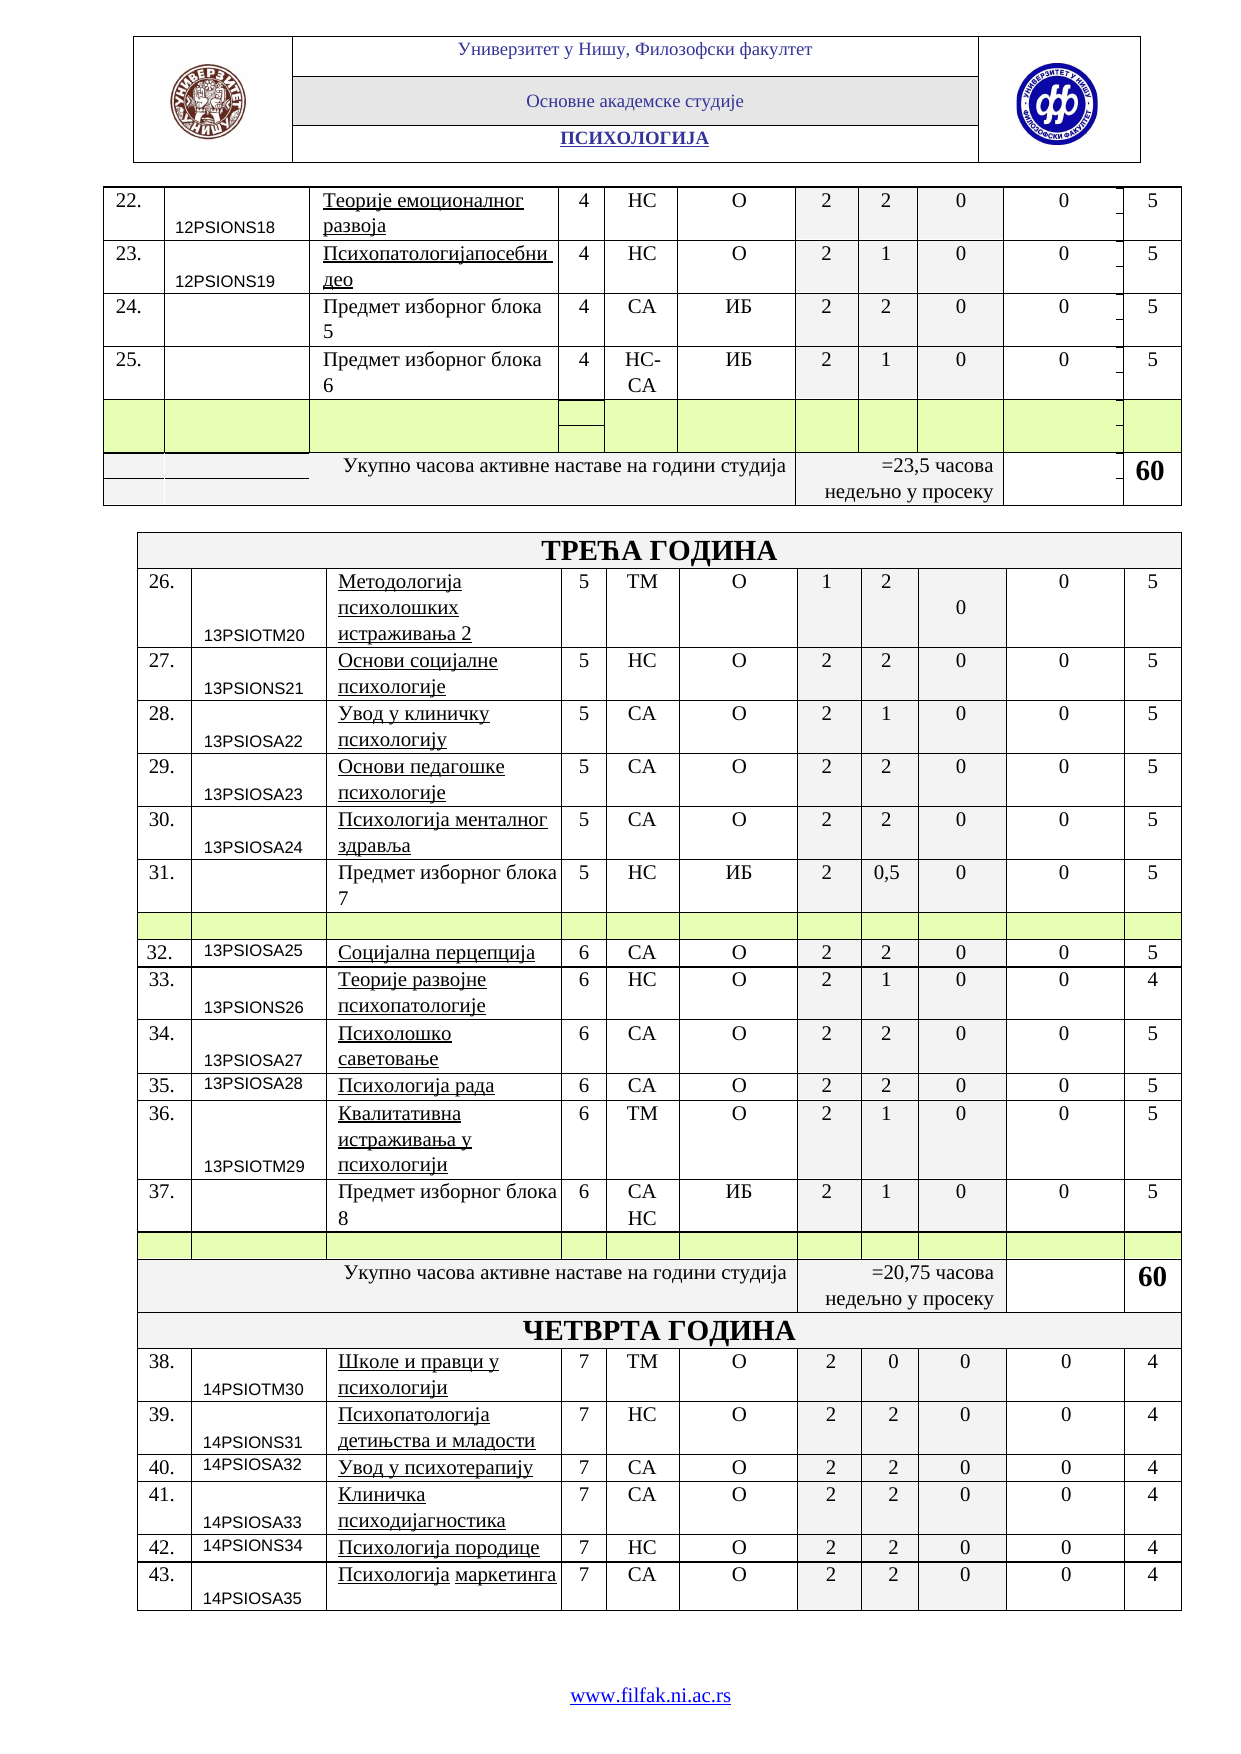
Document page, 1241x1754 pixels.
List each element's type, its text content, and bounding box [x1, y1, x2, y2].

table_cell 2 [798, 807, 861, 859]
table_header ТРЕЋА ГОДИНА [138, 533, 1181, 568]
table_cell О [680, 968, 797, 1019]
table_cell 12PSIONS19 [165, 241, 309, 292]
table_cell 0 [862, 1349, 918, 1401]
table_cell 0 [918, 241, 1003, 292]
table_cell [1125, 1233, 1181, 1258]
table_cell 2 [862, 940, 918, 966]
table_cell СА [605, 294, 677, 346]
table_cell О [680, 807, 797, 859]
table_cell [607, 1233, 679, 1258]
table_cell 14PSIOSA32 [192, 1455, 326, 1481]
table_cell Укупно часова активне наставе на години студија [138, 1260, 797, 1312]
table_cell СА [607, 807, 679, 859]
table_cell [1116, 401, 1123, 425]
table_cell 13PSIOTM20 [192, 569, 326, 647]
table_cell 5 [1125, 701, 1181, 753]
table_cell 2 [798, 1535, 861, 1561]
table_cell [310, 400, 558, 452]
table_cell Предмет изборног блока 7 [327, 860, 561, 912]
table_cell 5 [562, 569, 606, 647]
table_cell [327, 913, 561, 939]
table_cell [562, 913, 606, 939]
table_cell 4 [1125, 1349, 1181, 1401]
table_cell [192, 1233, 326, 1258]
table_cell [1004, 453, 1116, 504]
table_cell 6 [562, 1020, 606, 1072]
table_cell 13PSIOSA25 [192, 940, 326, 966]
table_cell 2 [862, 754, 918, 806]
table_cell [1116, 242, 1123, 266]
table_cell ИБ [680, 860, 797, 912]
table_cell 0 [1004, 241, 1116, 292]
table_cell 29. [138, 754, 191, 806]
table_cell 60 [1124, 453, 1181, 504]
table_cell 4 [559, 347, 604, 398]
table_cell 0 [919, 1563, 1006, 1610]
table_cell 2 [796, 188, 858, 239]
table_cell 2 [796, 241, 858, 292]
table_cell [1116, 320, 1123, 346]
table_cell [862, 1233, 918, 1258]
table_cell СА [607, 1074, 679, 1099]
table_cell О [680, 701, 797, 753]
table_cell [192, 860, 326, 912]
table_cell 1 [862, 968, 918, 1019]
table_cell О [680, 1563, 797, 1610]
table_cell СА [607, 940, 679, 966]
table_cell [104, 479, 164, 504]
table_cell 28. [138, 701, 191, 753]
table_cell 7 [562, 1455, 606, 1481]
table_cell 41. [138, 1482, 191, 1534]
table_cell 2 [862, 1482, 918, 1534]
table_cell [1125, 913, 1181, 939]
table_cell НС- СА [605, 347, 677, 398]
table_cell [919, 1233, 1006, 1258]
table_cell 7 [562, 1563, 606, 1610]
table_cell 7 [562, 1349, 606, 1401]
table_cell [1116, 479, 1123, 504]
table_cell [1007, 1233, 1124, 1258]
table_cell [1007, 913, 1124, 939]
table_cell 43. [138, 1563, 191, 1610]
table_cell 2 [862, 569, 918, 647]
table_cell Предмет изборног блока 6 [310, 347, 558, 398]
table_cell 5 [1125, 1101, 1181, 1178]
table_cell 13PSIOTM29 [192, 1101, 326, 1178]
table_cell СА [607, 1482, 679, 1534]
table_cell [165, 479, 309, 504]
table_cell 22. [104, 188, 164, 239]
table_cell Укупно часова активне наставе на години студија [309, 453, 795, 504]
table_cell 5 [1124, 347, 1181, 398]
table_cell Методологија психолошких истраживања 2 [327, 569, 561, 647]
table_cell [165, 294, 309, 346]
table_cell 0 [919, 1535, 1006, 1561]
table_cell 35. [138, 1074, 191, 1099]
table_cell 0 [1007, 1535, 1124, 1561]
table_cell 0 [919, 648, 1006, 700]
table_cell 0 [1007, 1402, 1124, 1454]
table_cell 2 [798, 1074, 861, 1099]
table_cell 2 [798, 1101, 861, 1178]
table_cell 7 [562, 1535, 606, 1561]
table_cell 5 [1125, 1180, 1181, 1231]
table_cell Теорије развојне психопатологије [327, 968, 561, 1019]
table_cell 2 [862, 1535, 918, 1561]
table_cell 13PSIOSA28 [192, 1074, 326, 1099]
table_cell О [680, 1349, 797, 1401]
table_cell 0 [919, 940, 1006, 966]
table_cell 0 [1007, 1349, 1124, 1401]
table_cell 0 [1007, 1020, 1124, 1072]
table_cell [104, 454, 164, 478]
table_cell 0 [1004, 347, 1116, 398]
table_cell [192, 913, 326, 939]
table_cell 0 [1007, 701, 1124, 753]
table_cell 14PSIOSA35 [192, 1563, 326, 1610]
table_cell Основи педагошке психологије [327, 754, 561, 806]
table_cell 0 [919, 860, 1006, 912]
table_cell 37. [138, 1180, 191, 1231]
table_cell СА [607, 701, 679, 753]
table_cell [798, 913, 861, 939]
table_cell 6 [562, 940, 606, 966]
table_cell 0 [1007, 1101, 1124, 1178]
table_cell [919, 913, 1006, 939]
table_cell 7 [562, 1482, 606, 1534]
table_cell О [678, 188, 795, 239]
table_cell О [678, 241, 795, 292]
table_cell ИБ [678, 347, 795, 398]
table_cell 5 [562, 754, 606, 806]
table_cell 0 [919, 701, 1006, 753]
table_cell Предмет изборног блока 5 [310, 294, 558, 346]
table_cell 2 [798, 940, 861, 966]
table_cell СА [607, 754, 679, 806]
table_cell Психологија рада [327, 1074, 561, 1099]
table_cell 0 [1007, 1482, 1124, 1534]
table_cell =20,75 часова недељно у просеку [798, 1260, 1006, 1312]
table_cell 0 [1007, 754, 1124, 806]
table_cell О [680, 1074, 797, 1099]
table_cell 0 [918, 347, 1003, 398]
table_cell НС [607, 860, 679, 912]
table_cell [138, 913, 191, 939]
table_cell 40. [138, 1455, 191, 1481]
table_cell [165, 347, 309, 398]
table_cell О [680, 1020, 797, 1072]
table_cell 0 [1007, 569, 1124, 647]
table_cell 14PSIOSA33 [192, 1482, 326, 1534]
table_cell 5 [562, 701, 606, 753]
table_cell [1116, 267, 1123, 292]
table_cell 5 [1124, 294, 1181, 346]
table_cell 0 [1007, 860, 1124, 912]
table_cell ЧЕТВРТА ГОДИНА [138, 1313, 1181, 1348]
table_cell 13PSIOSA23 [192, 754, 326, 806]
table_cell Социјална перцепција [327, 940, 561, 966]
table_cell 2 [862, 1074, 918, 1099]
table_cell НС [607, 1535, 679, 1561]
table_cell 26. [138, 569, 191, 647]
table_cell 42. [138, 1535, 191, 1561]
table_cell 2 [862, 1402, 918, 1454]
table_cell [1116, 214, 1123, 239]
table_cell 2 [798, 701, 861, 753]
table_cell 5 [1124, 241, 1181, 292]
table_cell 0 [1007, 1563, 1124, 1610]
table_cell =23,5 часова недељно у просеку [796, 453, 1003, 504]
table_cell 1 [798, 569, 861, 647]
table_cell 14PSIONS34 [192, 1535, 326, 1561]
table_cell 0 [1007, 940, 1124, 966]
table_cell 0 [918, 188, 1003, 239]
table_cell 2 [798, 1402, 861, 1454]
table_cell 4 [1125, 968, 1181, 1019]
table_cell [605, 400, 677, 452]
table_cell Увод у психотерапију [327, 1455, 561, 1481]
table_cell 0 [919, 1101, 1006, 1178]
table_cell НС [607, 1402, 679, 1454]
table_cell 0 [1007, 1074, 1124, 1099]
table_cell 0 [919, 1349, 1006, 1401]
table_cell 39. [138, 1402, 191, 1454]
table_cell 0 [1007, 807, 1124, 859]
table_cell 2 [862, 648, 918, 700]
table_cell 24. [104, 294, 164, 346]
table_cell НС [605, 188, 677, 239]
table_cell 0 [1007, 1180, 1124, 1231]
table_cell 30. [138, 807, 191, 859]
table_cell Предмет изборног блока 8 [327, 1180, 561, 1231]
table_cell 5 [1125, 860, 1181, 912]
table_cell [165, 400, 309, 452]
table_cell 2 [798, 648, 861, 700]
table_cell Психологија менталног здравља [327, 807, 561, 859]
table_cell 4 [1125, 1455, 1181, 1481]
table_cell [796, 400, 858, 452]
table_cell 5 [1125, 1020, 1181, 1072]
table_cell 32. [138, 940, 191, 966]
table_cell 7 [562, 1402, 606, 1454]
table_cell 6 [562, 1101, 606, 1178]
table_cell 1 [862, 1180, 918, 1231]
table_cell НС [605, 241, 677, 292]
table_cell Психолошко саветовање [327, 1020, 561, 1072]
table_cell 5 [1125, 940, 1181, 966]
table_cell [165, 454, 309, 478]
table_cell 2 [798, 1349, 861, 1401]
table_cell 6 [562, 1074, 606, 1099]
table_cell 4 [1125, 1563, 1181, 1610]
table_cell 0 [919, 807, 1006, 859]
picture [1016, 63, 1098, 145]
table_cell [859, 400, 917, 452]
table_cell 1 [862, 701, 918, 753]
table_cell [798, 1233, 861, 1258]
table_cell 0 [919, 754, 1006, 806]
table_cell 0 [1004, 188, 1116, 239]
table_cell 0 [1007, 648, 1124, 700]
table_cell 5 [1125, 569, 1181, 647]
table_cell 0 [919, 968, 1006, 1019]
table_cell О [680, 1101, 797, 1178]
table_cell 25. [104, 347, 164, 398]
table_cell [862, 913, 918, 939]
table_cell [1116, 426, 1123, 452]
table_cell 2 [798, 860, 861, 912]
table_cell 4 [559, 188, 604, 239]
table_cell 6 [562, 968, 606, 1019]
table_cell 2 [862, 807, 918, 859]
table_cell 4 [559, 241, 604, 292]
table_cell СА НС [607, 1180, 679, 1231]
table_cell 1 [862, 1101, 918, 1178]
table_cell 6 [562, 1180, 606, 1231]
table_cell 13PSIONS21 [192, 648, 326, 700]
table_cell 2 [798, 1482, 861, 1534]
table_cell 36. [138, 1101, 191, 1178]
table_cell 2 [859, 188, 917, 239]
table_cell 2 [862, 1020, 918, 1072]
table_cell 0 [919, 1020, 1006, 1072]
table_cell СА [607, 1020, 679, 1072]
table_cell 2 [859, 294, 917, 346]
table_cell 27. [138, 648, 191, 700]
table_cell 12PSIONS18 [165, 188, 309, 239]
table_cell 13PSIONS26 [192, 968, 326, 1019]
table_cell [1124, 400, 1181, 452]
table_cell 0 [919, 1180, 1006, 1231]
table_cell 2 [796, 294, 858, 346]
table_cell [1004, 400, 1116, 452]
table_cell Увод у клиничку психологију [327, 701, 561, 753]
table_cell [559, 401, 604, 425]
table_cell Психологија маркетинга [327, 1563, 561, 1610]
table_cell [918, 400, 1003, 452]
table_cell [138, 1233, 191, 1258]
table_cell [680, 1233, 797, 1258]
table_cell 34. [138, 1020, 191, 1072]
table_cell ИБ [680, 1180, 797, 1231]
table_cell 0 [1007, 968, 1124, 1019]
table_cell [1116, 348, 1123, 372]
table_cell 1 [859, 241, 917, 292]
table_cell 0 [919, 1482, 1006, 1534]
table_cell О [680, 569, 797, 647]
table_cell [1007, 1260, 1124, 1312]
table_cell [327, 1233, 561, 1258]
table_cell [1116, 295, 1123, 319]
picture [168, 63, 248, 142]
table_cell 2 [798, 754, 861, 806]
table_cell ИБ [678, 294, 795, 346]
table_cell О [680, 754, 797, 806]
table_cell СА [607, 1563, 679, 1610]
table_cell 13PSIOSA27 [192, 1020, 326, 1072]
table_cell 38. [138, 1349, 191, 1401]
table_cell 4 [1125, 1535, 1181, 1561]
table_cell Теорије емоционалног развоја [310, 188, 558, 239]
table_cell [1116, 189, 1123, 213]
table_cell 5 [1124, 188, 1181, 239]
table_cell Основи социјалне психологије [327, 648, 561, 700]
table_cell 4 [1125, 1402, 1181, 1454]
table_cell ТМ [607, 569, 679, 647]
table_cell 60 [1125, 1260, 1181, 1312]
table_cell 0,5 [862, 860, 918, 912]
table_cell [562, 1233, 606, 1258]
table_cell О [680, 1535, 797, 1561]
table_cell 5 [1125, 807, 1181, 859]
table_cell 2 [796, 347, 858, 398]
table_cell Клиничка психодијагностика [327, 1482, 561, 1534]
table_cell НС [607, 648, 679, 700]
table_cell 31. [138, 860, 191, 912]
table_cell 1 [859, 347, 917, 398]
table_cell Школе и правци у психологији [327, 1349, 561, 1401]
table_cell 5 [1125, 1074, 1181, 1099]
table_cell 13PSIOSA22 [192, 701, 326, 753]
table_cell 14PSIONS31 [192, 1402, 326, 1454]
table_cell [678, 400, 795, 452]
table_cell Квалитативна истраживања у психологији [327, 1101, 561, 1178]
table_cell О [680, 648, 797, 700]
table_cell ТМ [607, 1349, 679, 1401]
table_cell 0 [919, 1074, 1006, 1099]
table_cell 5 [1125, 648, 1181, 700]
table_cell 23. [104, 241, 164, 292]
table_cell [680, 913, 797, 939]
table_cell [1116, 454, 1123, 478]
table_cell Психопатологија детињства и младости [327, 1402, 561, 1454]
table_cell Психологија породице [327, 1535, 561, 1561]
table_cell 2 [862, 1455, 918, 1481]
table_cell 0 [1004, 294, 1116, 346]
table_cell О [680, 1455, 797, 1481]
table_cell 2 [798, 1020, 861, 1072]
table_cell 5 [562, 807, 606, 859]
table_cell Психопатологијапосебни део [310, 241, 558, 292]
table_cell 2 [798, 1455, 861, 1481]
table_cell НС [607, 968, 679, 1019]
table_cell О [680, 1482, 797, 1534]
table_cell 5 [562, 860, 606, 912]
table_cell 4 [1125, 1482, 1181, 1534]
table_cell О [680, 1402, 797, 1454]
table_cell 5 [1125, 754, 1181, 806]
table_cell 0 [919, 569, 1006, 647]
table_cell [192, 1180, 326, 1231]
table_cell 33. [138, 968, 191, 1019]
table_cell [559, 426, 604, 452]
table_cell [1116, 373, 1123, 398]
table_cell 0 [918, 294, 1003, 346]
table_cell 14PSIOTM30 [192, 1349, 326, 1401]
table_cell [104, 400, 164, 452]
table_cell 2 [798, 968, 861, 1019]
table_cell ТМ [607, 1101, 679, 1178]
table_cell 2 [798, 1180, 861, 1231]
table_cell 2 [798, 1563, 861, 1610]
table_cell 5 [562, 648, 606, 700]
table_cell 2 [862, 1563, 918, 1610]
table_cell О [680, 940, 797, 966]
table_cell 4 [559, 294, 604, 346]
table_cell [607, 913, 679, 939]
table_cell 0 [1007, 1455, 1124, 1481]
table_cell 0 [919, 1402, 1006, 1454]
table_cell СА [607, 1455, 679, 1481]
table_cell 13PSIOSA24 [192, 807, 326, 859]
table_cell 0 [919, 1455, 1006, 1481]
